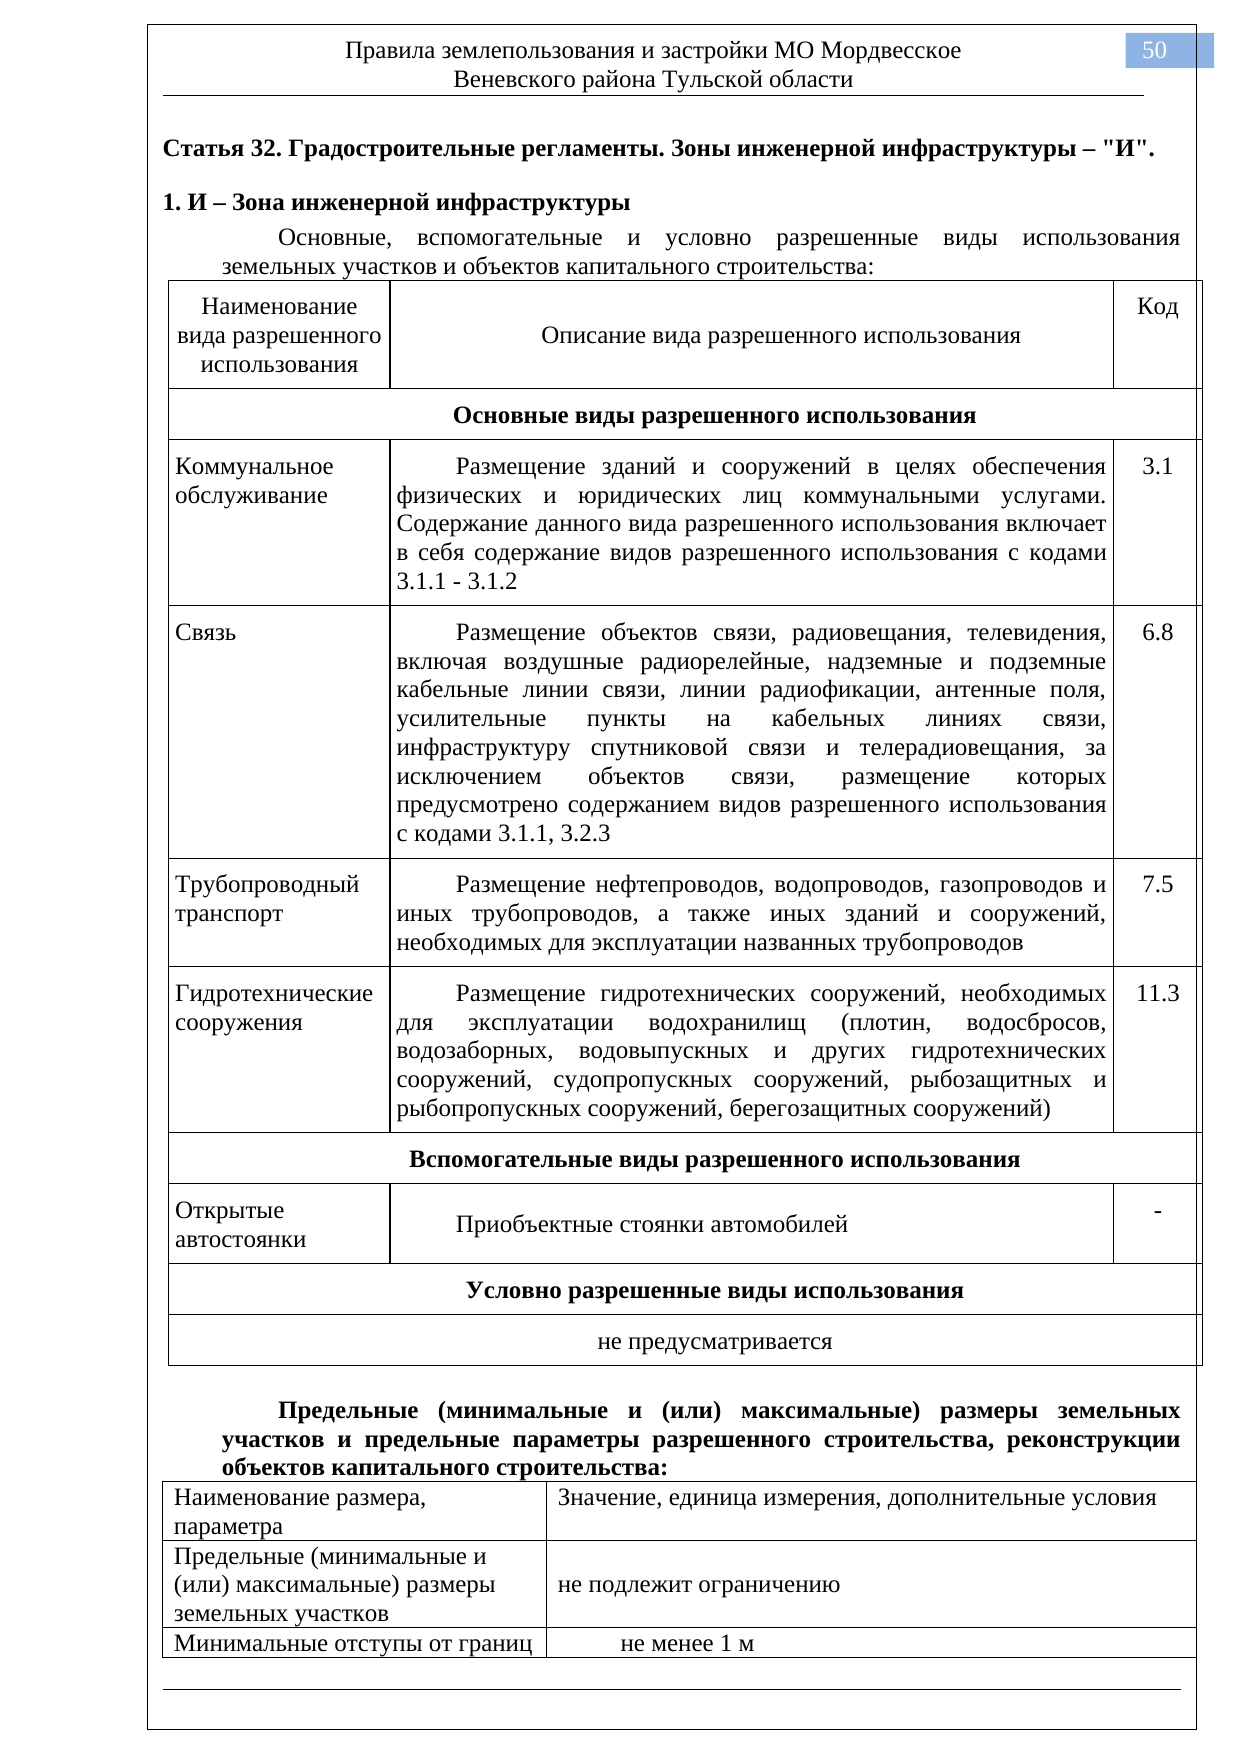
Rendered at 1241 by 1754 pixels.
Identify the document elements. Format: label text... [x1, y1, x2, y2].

table_cell Приобъектные стоянки автомобилей [391, 1184, 1113, 1263]
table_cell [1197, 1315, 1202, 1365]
table_cell не менее 1 м [547, 1628, 1196, 1657]
table_cell - [1114, 1184, 1196, 1263]
subtitle Статья 32. Градостроительные регламенты. Зоны инженерной инфраструктуры – "И". [162, 133, 1181, 162]
table_header Значение, единица измерения, дополнительные условия [547, 1482, 1196, 1540]
table_cell 6.8 [1114, 606, 1196, 858]
text Основные, вспомогательные и условно разрешенные виды использования земельных участков и объектов капитального строительства: [222, 222, 1181, 280]
table_cell Размещение нефтепроводов, водопроводов, газопроводов и иных трубопроводов, а также иных зданий и сооружений, необходимых для эксплуатации названных трубопроводов [391, 859, 1113, 966]
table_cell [163, 1628, 546, 1657]
table_cell Трубопроводный транспорт [169, 859, 389, 966]
table_cell Размещение зданий и сооружений в целях обеспечения физических и юридических лиц коммунальными услугами. Содержание данного вида разрешенного использования включает в себя содержание видов разрешенного использования с кодами 3.1.1 - 3.1.2 [391, 440, 1113, 605]
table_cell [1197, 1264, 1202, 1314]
subtitle 1. И – Зона инженерной инфраструктуры [162, 187, 1181, 216]
table_cell Вспомогательные виды разрешенного использования [169, 1133, 1196, 1183]
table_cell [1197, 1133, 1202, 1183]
table_cell 11.3 [1114, 967, 1196, 1132]
table_cell не предусматривается [169, 1315, 1196, 1365]
table_header Наименование вида разрешенного использования [169, 281, 389, 388]
table_cell Основные виды разрешенного использования [169, 389, 1196, 439]
table_cell 7.5 [1114, 859, 1196, 966]
table_header Описание вида разрешенного использования [391, 281, 1113, 388]
table_cell не подлежит ограничению [547, 1541, 1196, 1627]
table_header Код [1114, 281, 1196, 388]
table_cell Открытые автостоянки [169, 1184, 389, 1263]
table_cell Размещение гидротехнических сооружений, необходимых для эксплуатации водохранилищ (плотин, водосбросов, водозаборных, водовыпускных и других гидротехнических сооружений, судопропускных сооружений, рыбозащитных и рыбопропускных сооружений, берегозащитных сооружений) [391, 967, 1113, 1132]
table_cell Связь [169, 606, 389, 858]
text Предельные (минимальные и (или) максимальные) размеры земельных участков и предельные параметры разрешенного строительства, реконструкции объектов капитального строительства: [222, 1395, 1181, 1481]
table_cell 3.1 [1114, 440, 1196, 605]
table_cell Гидротехнические сооружения [169, 967, 389, 1132]
table_cell Коммунальное обслуживание [169, 440, 389, 605]
table_cell Размещение объектов связи, радиовещания, телевидения, включая воздушные радиорелейные, надземные и подземные кабельные линии связи, линии радиофикации, антенные поля, усилительные пункты на кабельных линиях связи, инфраструктуру спутниковой связи и телерадиовещания, за исключением объектов связи, размещение которых предусмотрено содержанием видов разрешенного использования с кодами 3.1.1, 3.2.3 [391, 606, 1113, 858]
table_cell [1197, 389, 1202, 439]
table_header Наименование размера, параметра [163, 1482, 546, 1540]
table_cell Условно разрешенные виды использования [169, 1264, 1196, 1314]
table_cell Предельные (минимальные и (или) максимальные) размеры земельных участков [163, 1541, 546, 1627]
